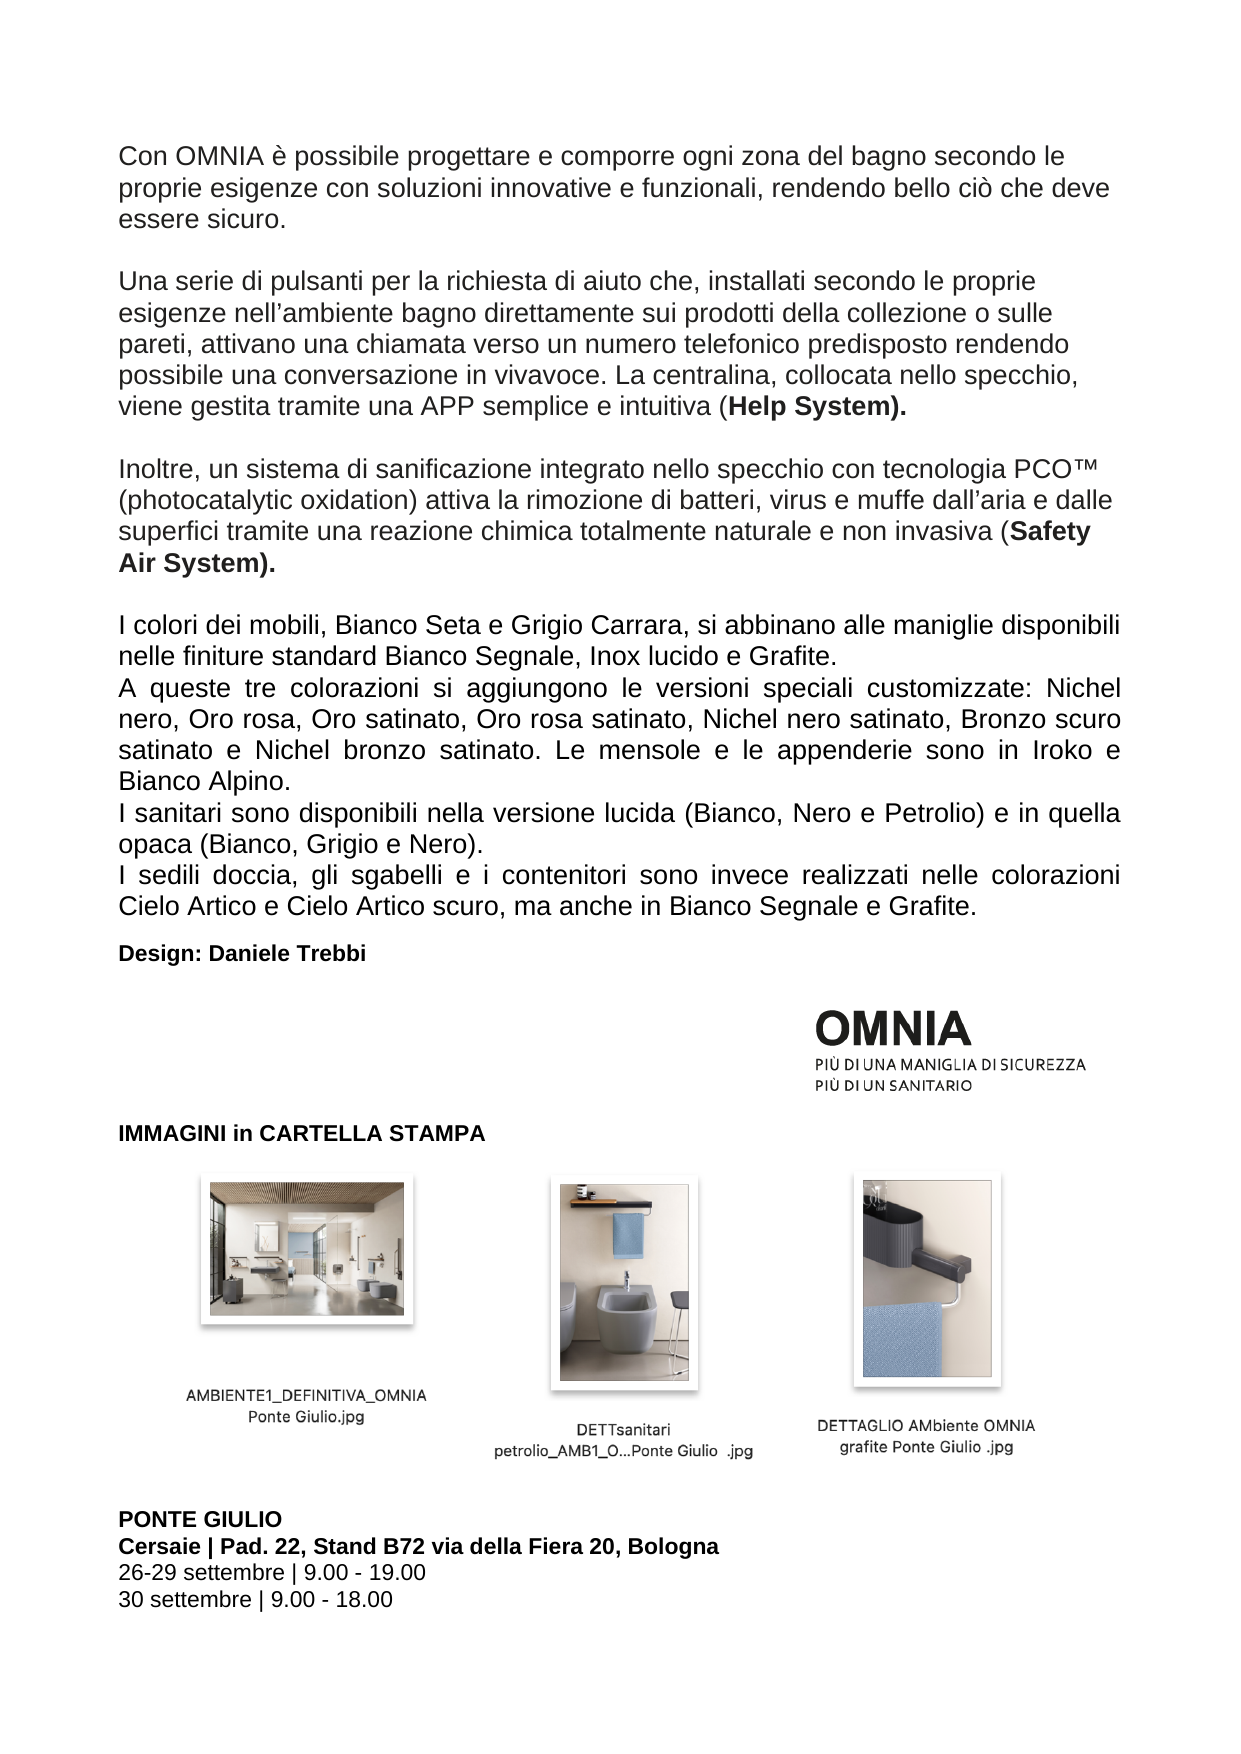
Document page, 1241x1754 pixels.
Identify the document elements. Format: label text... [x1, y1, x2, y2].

text IMMAGINI in CARTELLA STAMPA [118, 1120, 1122, 1146]
text 26-29 settembre | 9.00 - 19.00 [118, 1559, 1122, 1586]
text 30 settembre | 9.00 - 18.00 [118, 1586, 1122, 1612]
picture [804, 992, 1123, 1120]
text Inoltre, un sistema di sanificazione integrato nello specchio con tecnologia PCO™ (photocatalytic oxidation) attiva la rimozione di batteri, virus e muffe dall’aria e dalle superfici tramite una reazione chimica totalmente naturale e non invasiva (Safety Air System). [118, 453, 1122, 578]
picture [118, 1146, 1083, 1481]
text Una serie di pulsanti per la richiesta di aiuto che, installati secondo le proprie esigenze nell’ambiente bagno direttamente sui prodotti della collezione o sulle pareti, attivano una chiamata verso un numero telefonico predisposto rendendo possibile una conversazione in vivavoce. La centralina, collocata nello specchio, viene gestita tramite una APP semplice e intuitiva (Help System). [118, 265, 1122, 422]
text I sedili doccia, gli sgabelli e i contenitori sono invece realizzati nelle colorazioni Cielo Artico e Cielo Artico scuro, ma anche in Bianco Segnale e Grafite. [118, 859, 1122, 922]
text A queste tre colorazioni si aggiungono le versioni speciali customizzate: Nichel nero, Oro rosa, Oro satinato, Oro rosa satinato, Nichel nero satinato, Bronzo scuro satinato e Nichel bronzo satinato. Le mensole e le appenderie sono in Iroko e Bianco Alpino. [118, 672, 1122, 797]
text I sanitari sono disponibili nella versione lucida (Bianco, Nero e Petrolio) e in quella opaca (Bianco, Grigio e Nero). [118, 797, 1122, 859]
text Design: Daniele Trebbi [118, 940, 1122, 966]
text Con OMNIA è possibile progettare e comporre ogni zona del bagno secondo le proprie esigenze con soluzioni innovative e funzionali, rendendo bello ciò che deve essere sicuro. [118, 140, 1122, 234]
text PONTE GIULIO [118, 1506, 1122, 1533]
text Cersaie | Pad. 22, Stand B72 via della Fiera 20, Bologna [118, 1533, 1122, 1559]
text I colori dei mobili, Bianco Seta e Grigio Carrara, si abbinano alle maniglie disponibili nelle finiture standard Bianco Segnale, Inox lucido e Grafite. [118, 609, 1122, 672]
